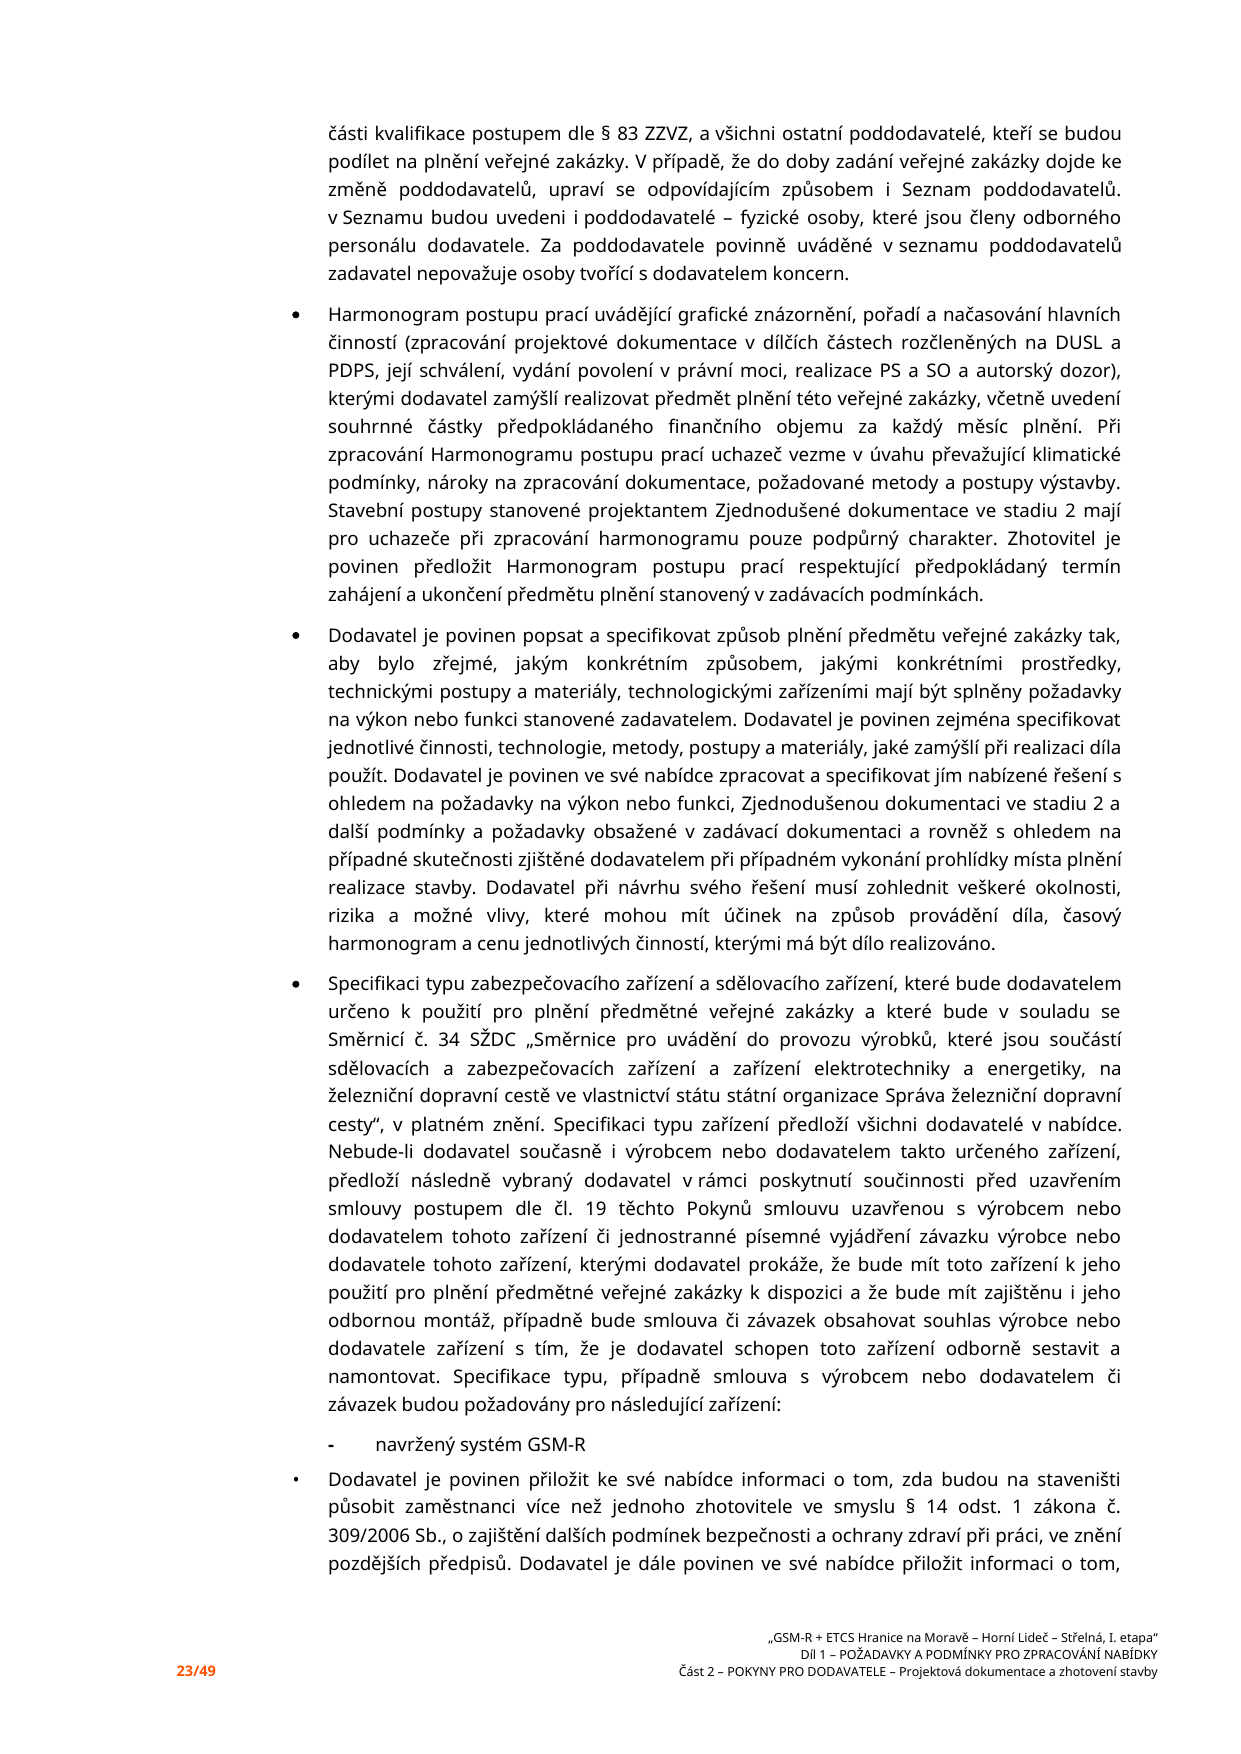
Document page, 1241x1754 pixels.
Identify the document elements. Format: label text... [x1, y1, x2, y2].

text Dodavatel je povinen popsat a specifikovat způsob plnění předmětu veřejné zakázky tak, aby bylo zřejmé, jakým konkrétním způsobem, jakými konkrétními prostředky, technickými postupy a materiály, technologickými zařízeními mají být splněny požadavky na výkon nebo funkci stanovené zadavatelem. Dodavatel je povinen zejména specifikovat jednotlivé činnosti, technologie, metody, postupy a materiály, jaké zamýšlí při realizaci díla použít. Dodavatel je povinen ve své nabídce zpracovat a specifikovat jím nabízené řešení s ohledem na požadavky na výkon nebo funkci, Zjednodušenou dokumentaci ve stadiu 2 a další podmínky a požadavky obsažené v zadávací dokumentaci a rovněž s ohledem na případné skutečnosti zjištěné dodavatelem při případném vykonání prohlídky místa plnění realizace stavby. Dodavatel při návrhu svého řešení musí zohlednit veškeré okolnosti, rizika a možné vlivy, které mohou mít účinek na způsob provádění díla, časový harmonogram a cenu jednotlivých činností, kterými má být dílo realizováno. [292, 622, 1122, 956]
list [292, 1466, 1122, 1575]
text Harmonogram postupu prací uvádějící grafické znázornění, pořadí a načasování hlavních činností (zpracování projektové dokumentace v dílčích částech rozčleněných na DUSL a PDPS, její schválení, vydání povolení v právní moci, realizace PS a SO a autorský dozor), kterými dodavatel zamýšlí realizovat předmět plnění této veřejné zakázky, včetně uvedení souhrnné částky předpokládaného finančního objemu za každý měsíc plnění. Při zpracování Harmonogramu postupu prací uchazeč vezme v úvahu převažující klimatické podmínky, nároky na zpracování dokumentace, požadované metody a postupy výstavby. Stavební postupy stanovené projektantem Zjednodušené dokumentace ve stadiu 2 mají pro uchazeče při zpracování harmonogramu pouze podpůrný charakter. Zhotovitel je povinen předložit Harmonogram postupu prací respektující předpokládaný termín zahájení a ukončení předmětu plnění stanovený v zadávacích podmínkách. [292, 301, 1122, 607]
text Specifikaci typu zabezpečovacího zařízení a sdělovacího zařízení, které bude dodavatelem určeno k použití pro plnění předmětné veřejné zakázky a které bude v souladu se Směrnicí č. 34 SŽDC „Směrnice pro uvádění do provozu výrobků, které jsou součástí sdělovacích a zabezpečovacích zařízení a zařízení elektrotechniky a energetiky, na železniční dopravní cestě ve vlastnictví státu státní organizace Správa železniční dopravní cesty“, v platném znění. Specifikaci typu zařízení předloží všichni dodavatelé v nabídce. Nebude-li dodavatel současně i výrobcem nebo dodavatelem takto určeného zařízení, předloží následně vybraný dodavatel v rámci poskytnutí součinnosti před uzavřením smlouvy postupem dle čl. 19 těchto Pokynů smlouvu uzavřenou s výrobcem nebo dodavatelem tohoto zařízení či jednostranné písemné vyjádření závazku výrobce nebo dodavatele tohoto zařízení, kterými dodavatel prokáže, že bude mít toto zařízení k jeho použití pro plnění předmětné veřejné zakázky k dispozici a že bude mít zajištěnu i jeho odbornou montáž, případně bude smlouva či závazek obsahovat souhlas výrobce nebo dodavatele zařízení s tím, že je dodavatel schopen toto zařízení odborně sestavit a namontovat. Specifikace typu, případně smlouva s výrobcem nebo dodavatelem či závazek budou požadovány pro následující zařízení: [292, 971, 1122, 1417]
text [292, 121, 1122, 286]
text navržený systém GSM-R [328, 1432, 1122, 1457]
